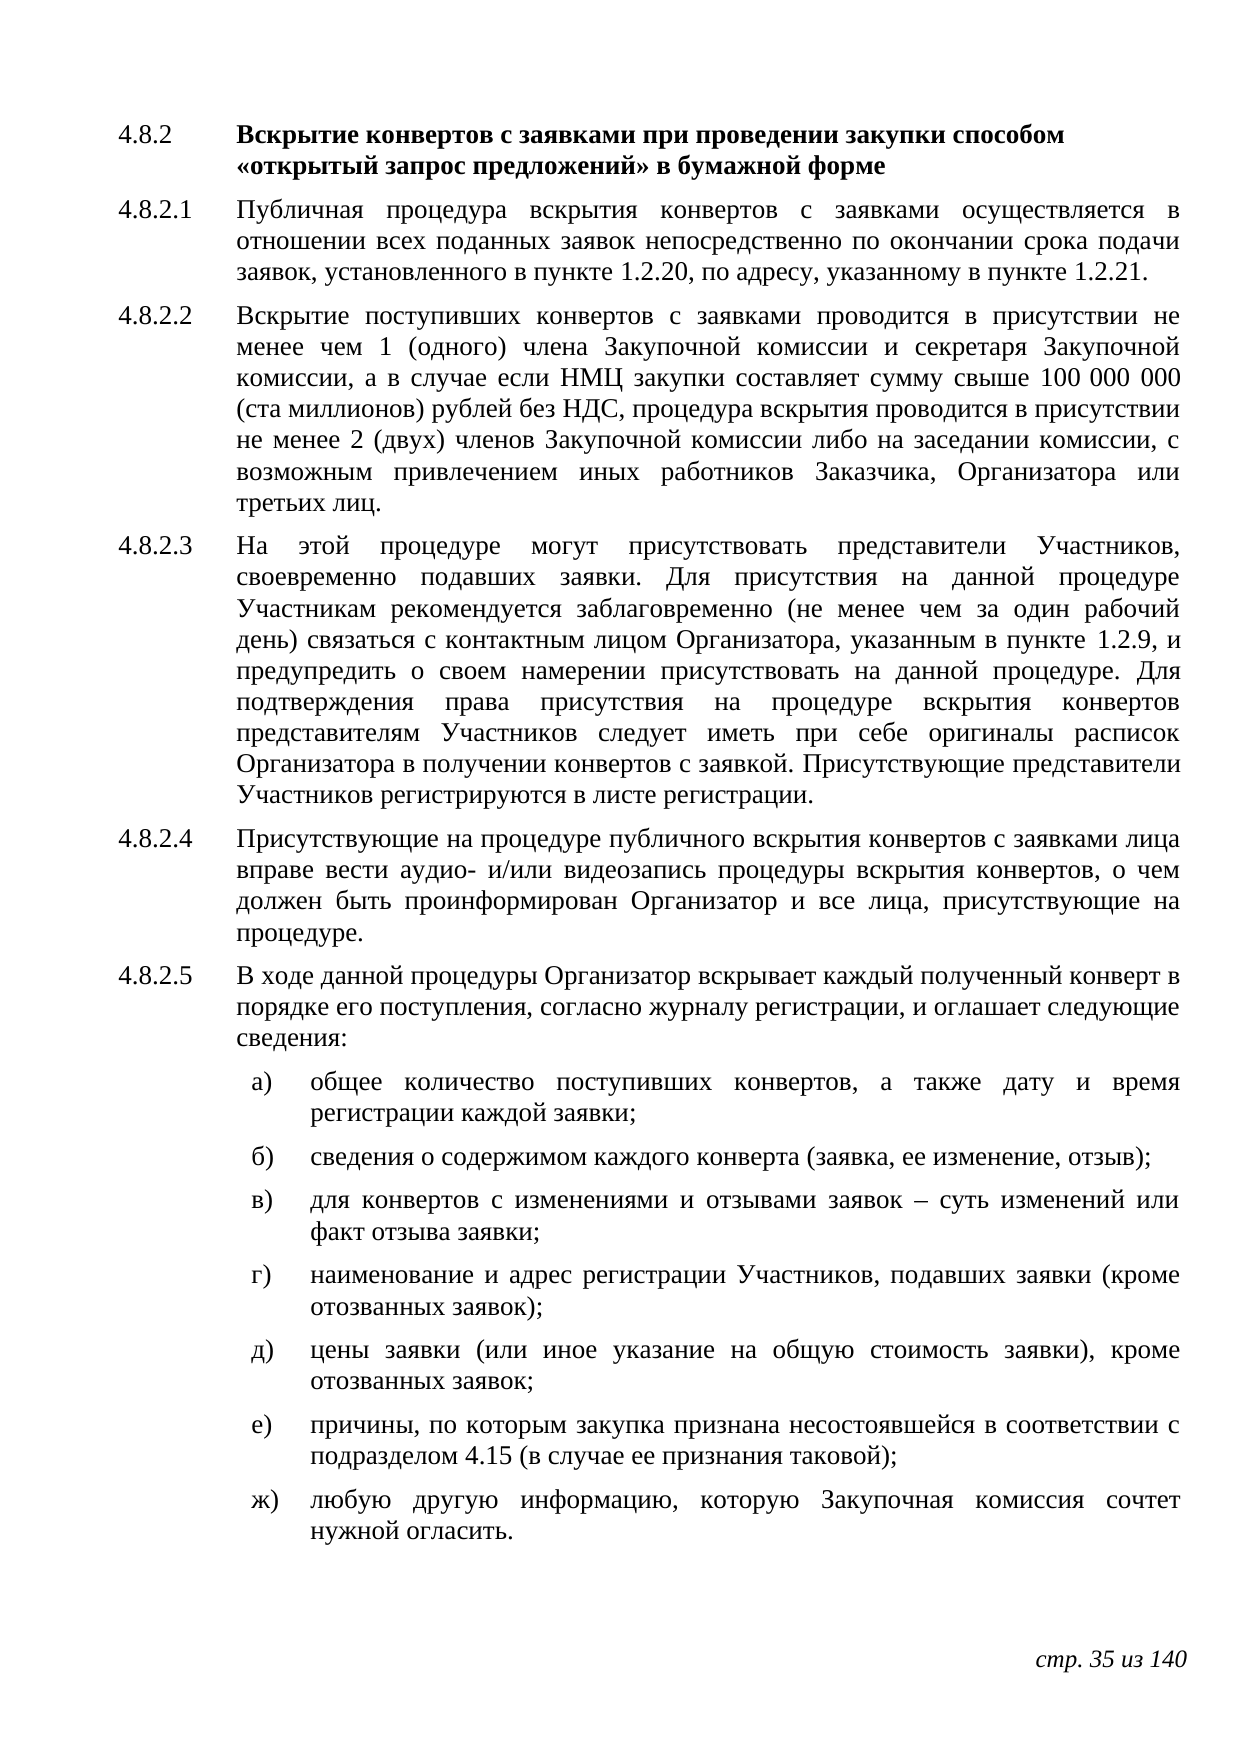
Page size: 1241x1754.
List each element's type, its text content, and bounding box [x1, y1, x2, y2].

text наименование и адрес регистрации Участников, подавших заявки (кроме отозванных заявок); [251, 1258, 1181, 1321]
text любую другую информацию, которую Закупочная комиссия сочтет нужной огласить. [251, 1483, 1181, 1545]
text общее количество поступивших конвертов, а также дату и время регистрации каждой заявки; [251, 1065, 1181, 1127]
list Присутствующие на процедуре публичного вскрытия конвертов с заявками лица вправе вести аудио- и/или видеозапись процедуры вскрытия конвертов, о чем должен быть проинформирован Организатор и все лица, присутствующие на процедуре. [118, 822, 1181, 947]
list На этой процедуре могут присутствовать представители Участников, своевременно подавших заявки. Для присутствия на данной процедуре Участникам рекомендуется заблаговременно (не менее чем за один рабочий день) связаться с контактным лицом Организатора, указанным в пункте 1.2.9, и предупредить о своем намерении присутствовать на данной процедуре. Для подтверждения права присутствия на процедуре вскрытия конвертов представителям Участников следует иметь при себе оригиналы расписок Организатора в получении конвертов с заявкой. Присутствующие представители Участников регистрируются в листе регистрации. [118, 529, 1181, 810]
text сведения о содержимом каждого конверта (заявка, ее изменение, отзыв); [251, 1140, 1181, 1171]
text Вскрытие конвертов с заявками при проведении закупки способом «открытый запрос предложений» в бумажной форме [118, 118, 1181, 180]
text цены заявки (или иное указание на общую стоимость заявки), кроме отозванных заявок; [251, 1333, 1181, 1396]
list В ходе данной процедуры Организатор вскрывает каждый полученный конверт в порядке его поступления, согласно журналу регистрации, и оглашает следующие сведения: [118, 959, 1181, 1053]
list Публичная процедура вскрытия конвертов с заявками осуществляется в отношении всех поданных заявок непосредственно по окончании срока подачи заявок, установленного в пункте 1.2.20, по адресу, указанному в пункте 1.2.21. [118, 193, 1181, 286]
text для конвертов с изменениями и отзывами заявок – суть изменений или факт отзыва заявки; [251, 1184, 1181, 1246]
list Вскрытие поступивших конвертов с заявками проводится в присутствии не менее чем 1 (одного) члена Закупочной комиссии и секретаря Закупочной комиссии, а в случае если НМЦ закупки составляет сумму свыше 100 000 000 (ста миллионов) рублей без НДС, процедура вскрытия проводится в присутствии не менее 2 (двух) членов Закупочной комиссии либо на заседании комиссии, с возможным привлечением иных работников Заказчика, Организатора или третьих лиц. [118, 299, 1181, 517]
text причины, по которым закупка признана несостоявшейся в соответствии с подразделом 4.15 (в случае ее признания таковой); [251, 1408, 1181, 1470]
